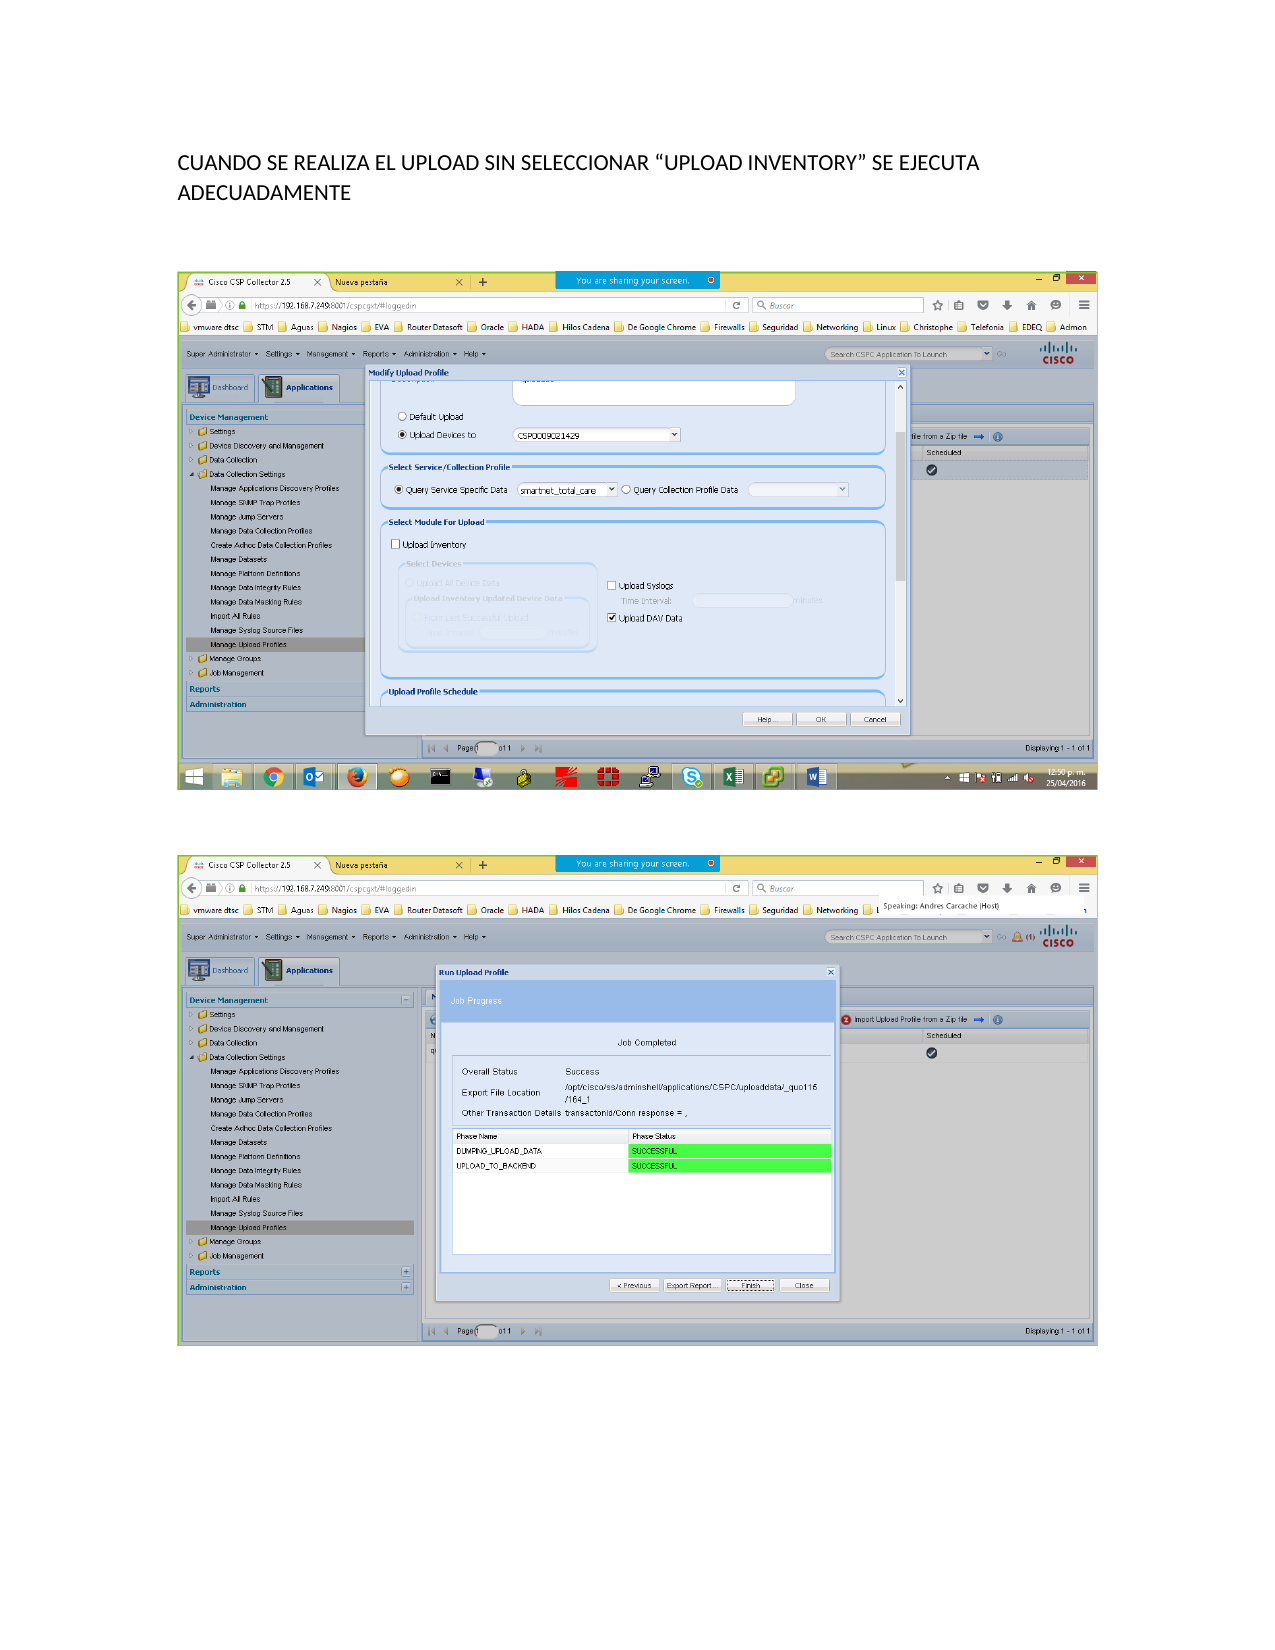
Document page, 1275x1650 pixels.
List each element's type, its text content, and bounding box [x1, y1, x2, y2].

text CUANDO SE REALIZA EL UPLOAD SIN SELECCIONAR “UPLOAD INVENTORY” SE EJECUTA ADECUADAMENTE [177, 148, 1098, 206]
picture [177, 855, 1098, 1346]
picture [177, 271, 1098, 790]
